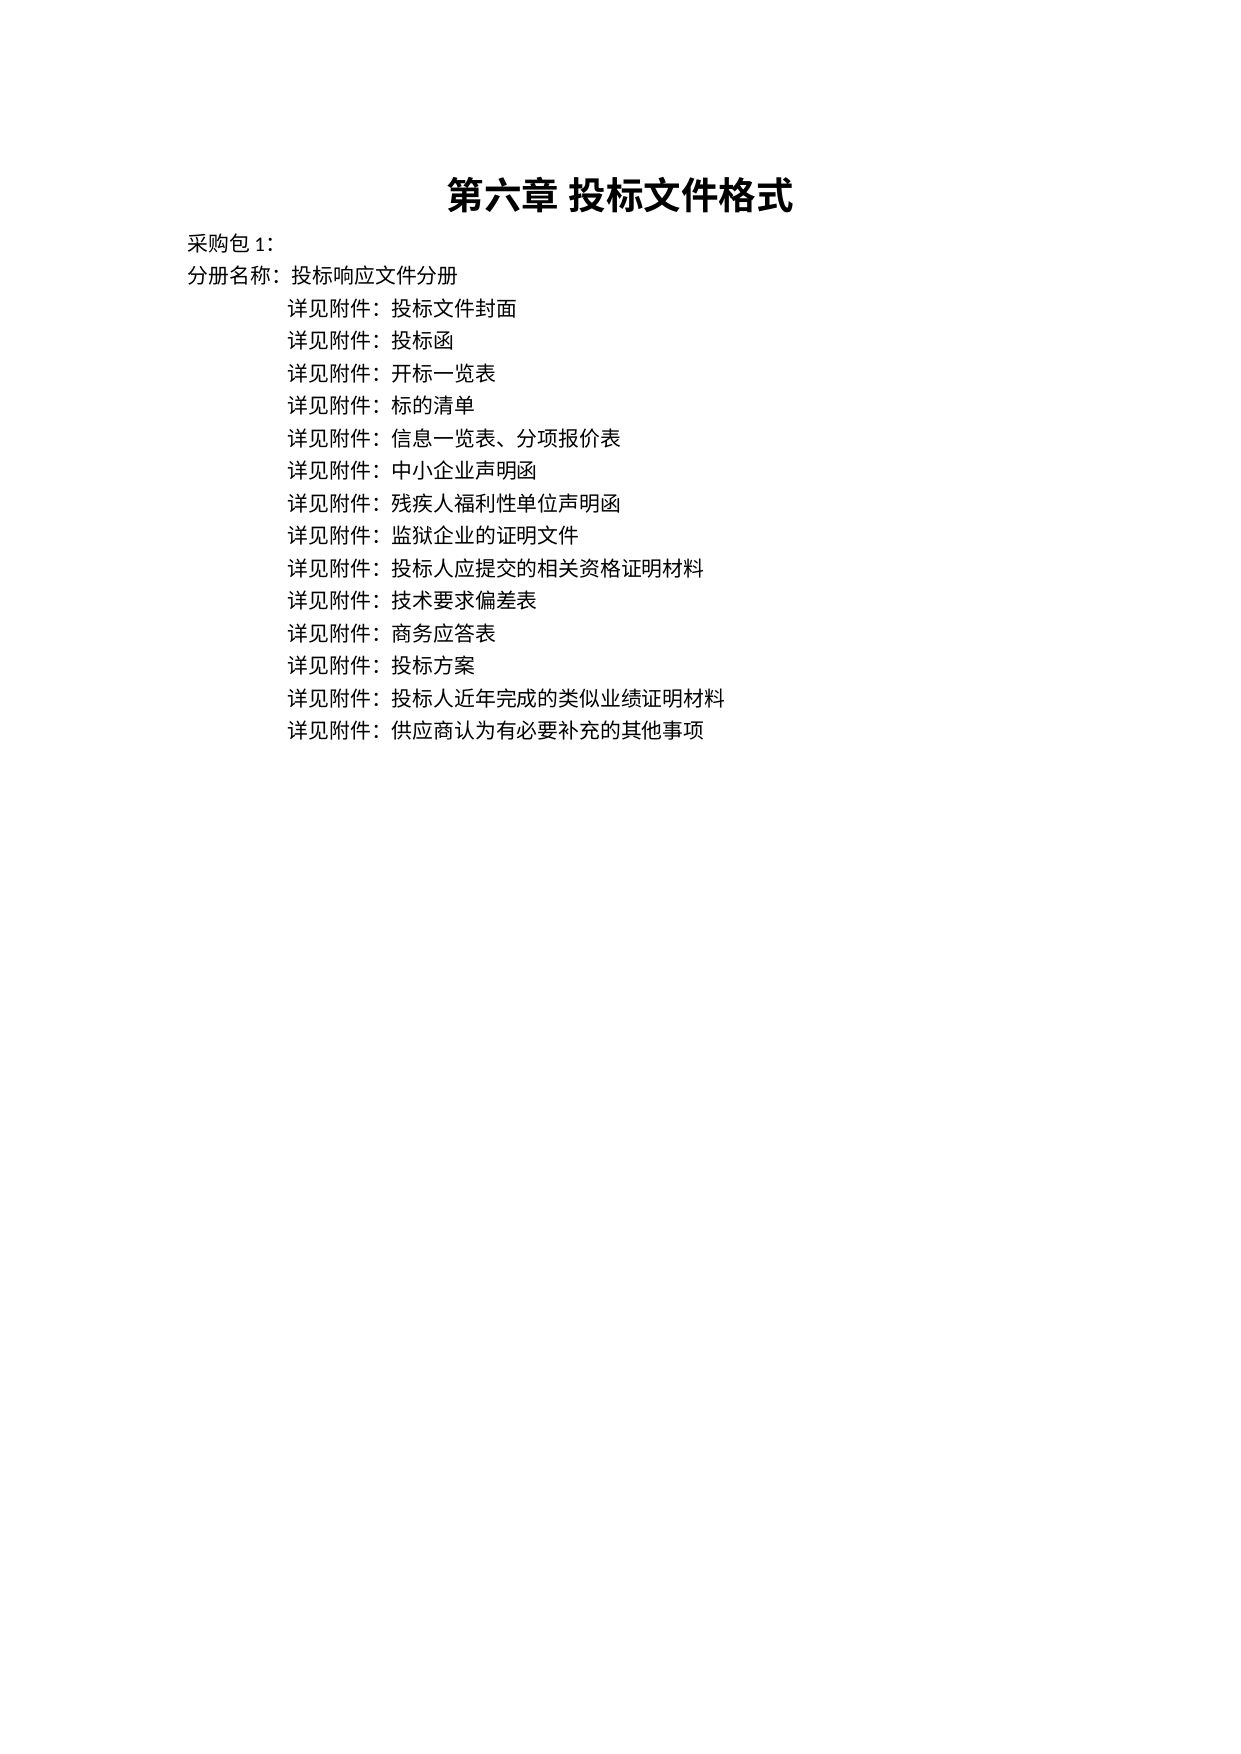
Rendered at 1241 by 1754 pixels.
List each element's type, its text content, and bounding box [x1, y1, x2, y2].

text 详见附件：中小企业声明函 [187, 454, 1053, 487]
text 详见附件：监狱企业的证明文件 [187, 519, 1053, 552]
text 详见附件：供应商认为有必要补充的其他事项 [187, 714, 1053, 747]
text 第六章 投标文件格式 [187, 162, 1053, 227]
text 分册名称：投标响应文件分册 [187, 259, 1053, 292]
text 采购包1： [187, 227, 1053, 259]
text 详见附件：残疾人福利性单位声明函 [187, 487, 1053, 519]
text 详见附件：开标一览表 [187, 357, 1053, 389]
text 详见附件：商务应答表 [187, 617, 1053, 649]
text 详见附件：技术要求偏差表 [187, 584, 1053, 617]
text 详见附件：投标人近年完成的类似业绩证明材料 [187, 682, 1053, 714]
text 详见附件：投标文件封面 [187, 292, 1053, 324]
text 详见附件：投标函 [187, 324, 1053, 357]
text 详见附件：投标人应提交的相关资格证明材料 [187, 552, 1053, 584]
text 详见附件：投标方案 [187, 649, 1053, 682]
text 详见附件：信息一览表、分项报价表 [187, 422, 1053, 454]
text 详见附件：标的清单 [187, 389, 1053, 422]
